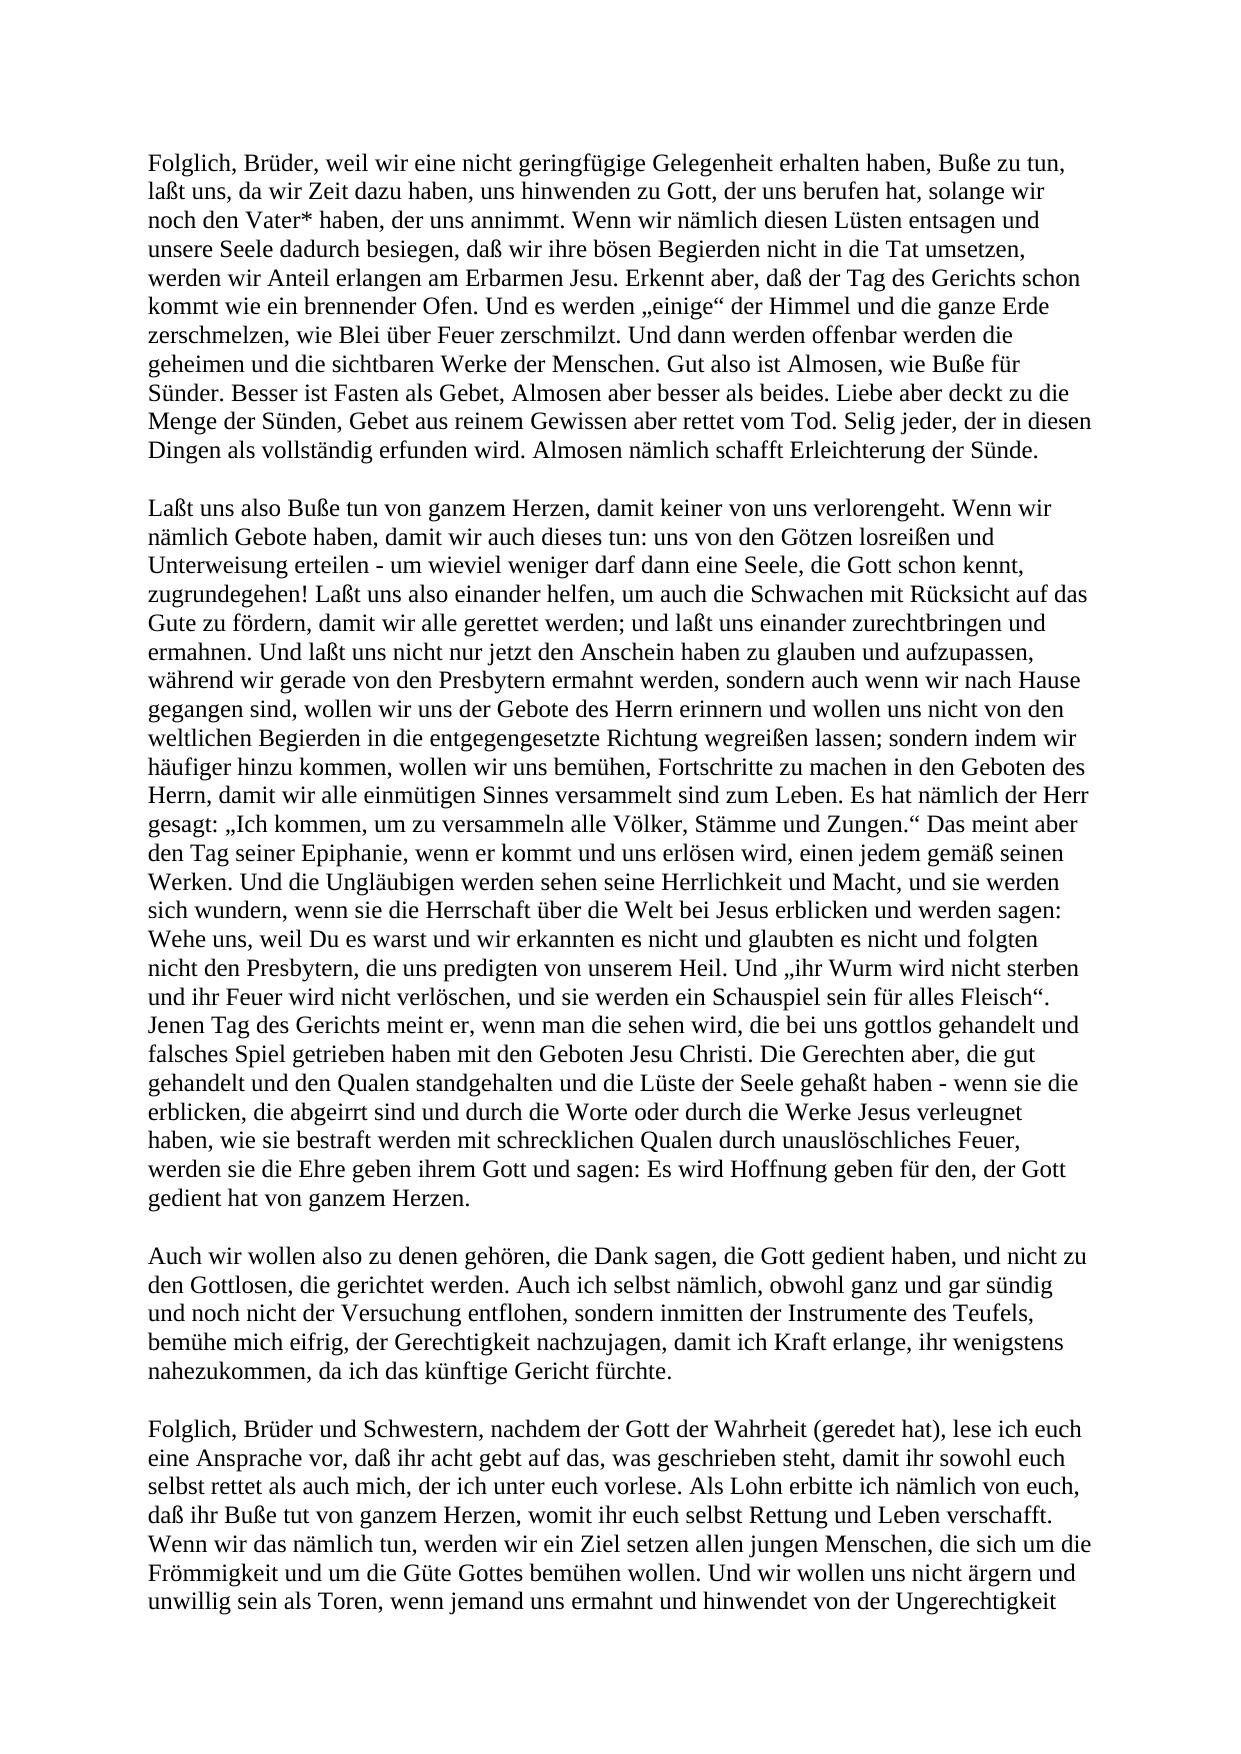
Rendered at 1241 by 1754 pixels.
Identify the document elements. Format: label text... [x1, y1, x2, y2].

text Folglich, Brüder, weil wir eine nicht geringfügige Gelegenheit erhalten haben, Buße zu tun, laßt uns, da wir Zeit dazu haben, uns hinwenden zu Gott, der uns berufen hat, solange wir noch den Vater* haben, der uns annimmt. Wenn wir nämlich diesen Lüsten entsagen und unsere Seele dadurch besiegen, daß wir ihre bösen Begierden nicht in die Tat umsetzen, werden wir Anteil erlangen am Erbarmen Jesu. Erkennt aber, daß der Tag des Gerichts schon kommt wie ein brennender Ofen. Und es werden „einige“ der Himmel und die ganze Erde zerschmelzen, wie Blei über Feuer zerschmilzt. Und dann werden offenbar werden die geheimen und die sichtbaren Werke der Menschen. Gut also ist Almosen, wie Buße für Sünder. Besser ist Fasten als Gebet, Almosen aber besser als beides. Liebe aber deckt zu die Menge der Sünden, Gebet aus reinem Gewissen aber rettet vom Tod. Selig jeder, der in diesen Dingen als vollständig erfunden wird. Almosen nämlich schafft Erleichterung der Sünde. [148, 148, 1093, 464]
text Laßt uns also Buße tun von ganzem Herzen, damit keiner von uns verlorengeht. Wenn wir nämlich Gebote haben, damit wir auch dieses tun: uns von den Götzen losreißen und Unterweisung erteilen - um wieviel weniger darf dann eine Seele, die Gott schon kennt, zugrundegehen! Laßt uns also einander helfen, um auch die Schwachen mit Rücksicht auf das Gute zu fördern, damit wir alle gerettet werden; und laßt uns einander zurechtbringen und ermahnen. Und laßt uns nicht nur jetzt den Anschein haben zu glauben und aufzupassen, während wir gerade von den Presbytern ermahnt werden, sondern auch wenn wir nach Hause gegangen sind, wollen wir uns der Gebote des Herrn erinnern und wollen uns nicht von den weltlichen Begierden in die entgegengesetzte Richtung wegreißen lassen; sondern indem wir häufiger hinzu kommen, wollen wir uns bemühen, Fortschritte zu machen in den Geboten des Herrn, damit wir alle einmütigen Sinnes versammelt sind zum Leben. Es hat nämlich der Herr gesagt: „Ich kommen, um zu versammeln alle Völker, Stämme und Zungen.“ Das meint aber den Tag seiner Epiphanie, wenn er kommt und uns erlösen wird, einen jedem gemäß seinen Werken. Und die Ungläubigen werden sehen seine Herrlichkeit und Macht, und sie werden sich wundern, wenn sie die Herrschaft über die Welt bei Jesus erblicken und werden sagen: Wehe uns, weil Du es warst und wir erkannten es nicht und glaubten es nicht und folgten nicht den Presbytern, die uns predigten von unserem Heil. Und „ihr Wurm wird nicht sterben und ihr Feuer wird nicht verlöschen, und sie werden ein Schauspiel sein für alles Fleisch“. Jenen Tag des Gerichts meint er, wenn man die sehen wird, die bei uns gottlos gehandelt und falsches Spiel getrieben haben mit den Geboten Jesu Christi. Die Gerechten aber, die gut gehandelt und den Qualen standgehalten und die Lüste der Seele gehaßt haben - wenn sie die erblicken, die abgeirrt sind und durch die Worte oder durch die Werke Jesus verleugnet haben, wie sie bestraft werden mit schrecklichen Qualen durch unauslöschliches Feuer, werden sie die Ehre geben ihrem Gott und sagen: Es wird Hoffnung geben für den, der Gott gedient hat von ganzem Herzen. [148, 493, 1093, 1212]
text Auch wir wollen also zu denen gehören, die Dank sagen, die Gott gedient haben, und nicht zu den Gottlosen, die gerichtet werden. Auch ich selbst nämlich, obwohl ganz und gar sündig und noch nicht der Versuchung entflohen, sondern inmitten der Instrumente des Teufels, bemühe mich eifrig, der Gerechtigkeit nachzujagen, damit ich Kraft erlange, ihr wenigstens nahezukommen, da ich das künftige Gericht fürchte. [148, 1241, 1093, 1385]
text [148, 1414, 1093, 1615]
